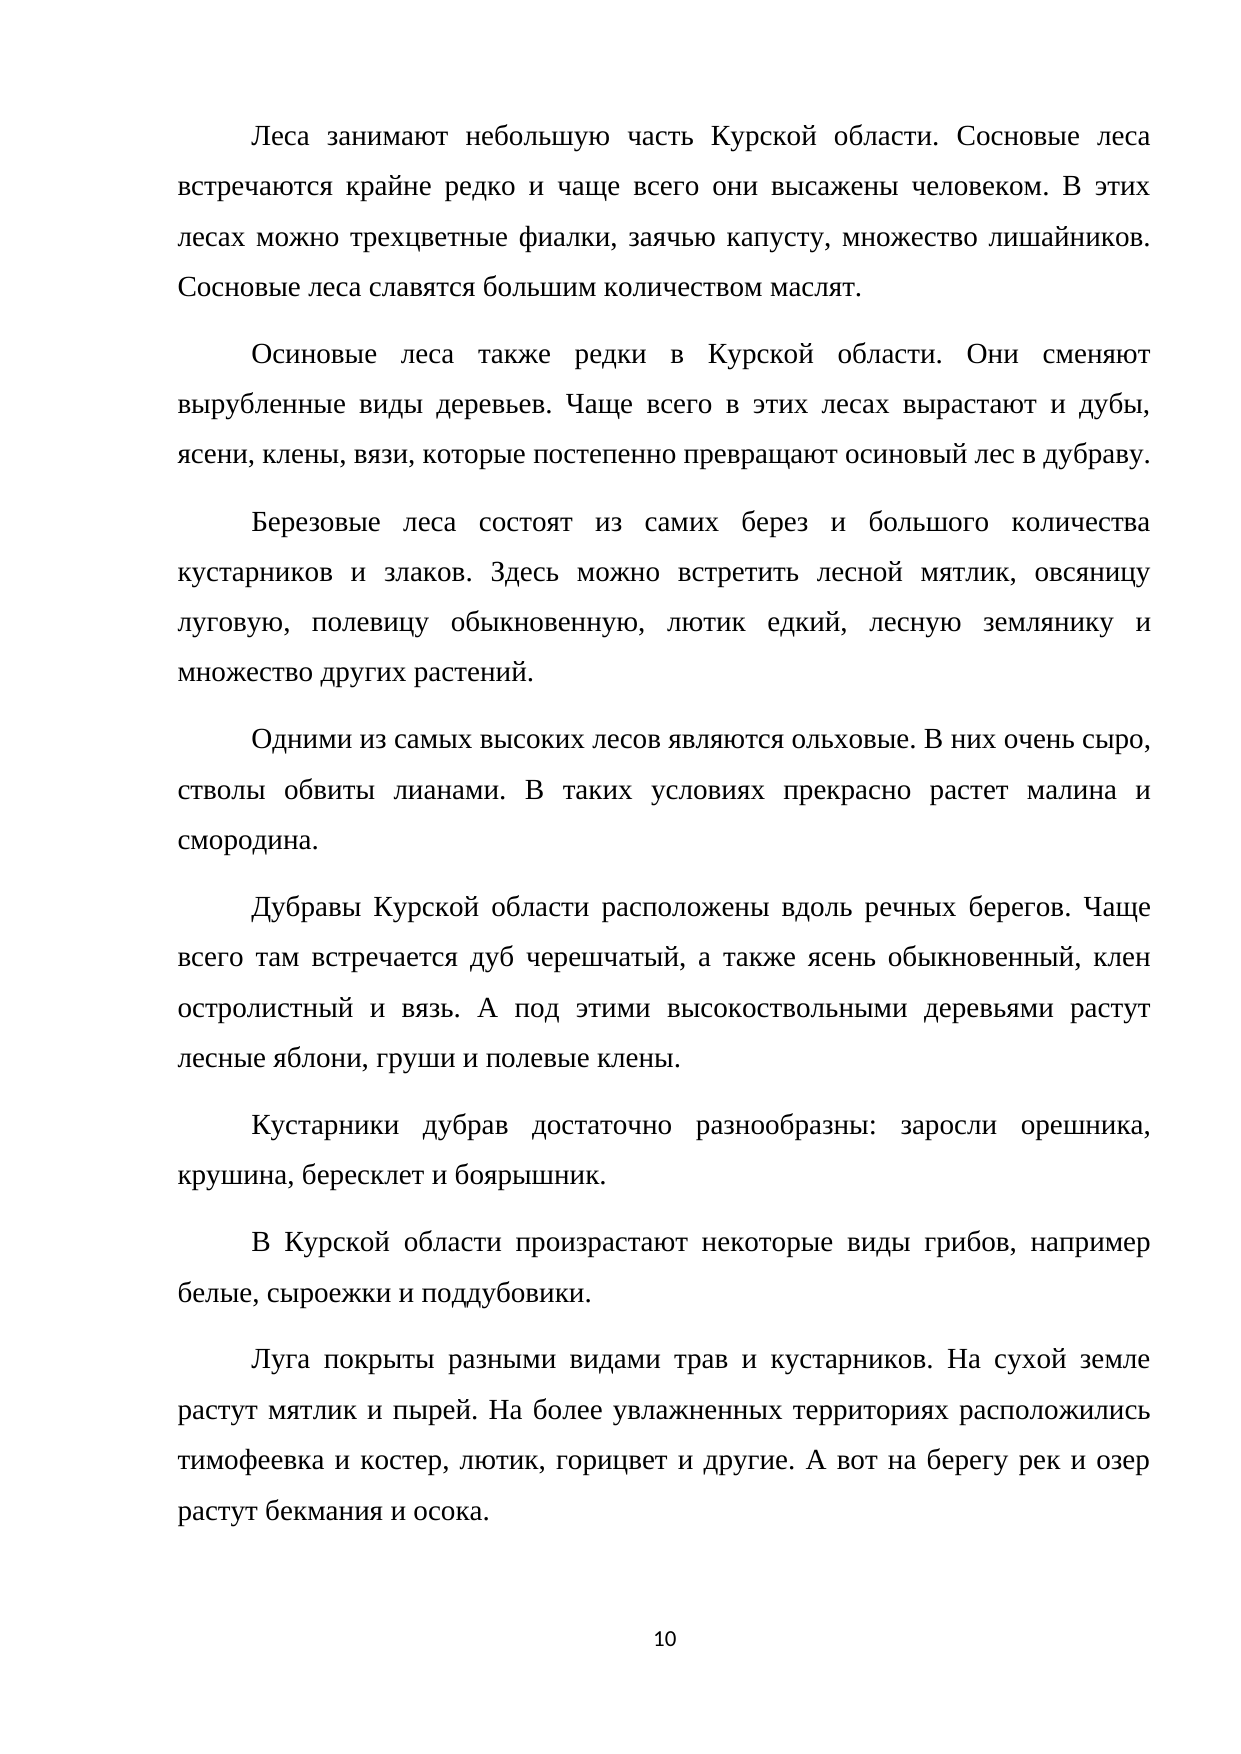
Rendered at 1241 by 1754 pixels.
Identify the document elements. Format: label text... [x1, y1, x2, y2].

text Дубравы Курской области расположены вдоль речных берегов. Чаще всего там встречается дуб черешчатый, а также ясень обыкновенный, клен остролистный и вязь. А под этими высокоствольными деревьями растут лесные яблони, груши и полевые клены. [177, 889, 1152, 1074]
text В Курской области произрастают некоторые виды грибов, например белые, сыроежки и поддубовики. [177, 1224, 1152, 1308]
text Одними из самых высоких лесов являются ольховые. В них очень сыро, стволы обвиты лианами. В таких условиях прекрасно растет малина и смородина. [177, 722, 1152, 856]
text Леса занимают небольшую часть Курской области. Сосновые леса встречаются крайне редко и чаще всего они высажены человеком. В этих лесах можно трехцветные фиалки, заячью капусту, множество лишайников. Сосновые леса славятся большим количеством маслят. [177, 118, 1152, 303]
text Луга покрыты разными видами трав и кустарников. На сухой земле растут мятлик и пырей. На более увлажненных территориях расположились тимофеевка и костер, лютик, горицвет и другие. А вот на берегу рек и озер растут бекмания и осока. [177, 1342, 1152, 1526]
text Осиновые леса также редки в Курской области. Они сменяют вырубленные виды деревьев. Чаще всего в этих лесах вырастают и дубы, ясени, клены, вязи, которые постепенно превращают осиновый лес в дубраву. [177, 336, 1152, 470]
text Кустарники дубрав достаточно разнообразны: заросли орешника, крушина, бересклет и боярышник. [177, 1107, 1152, 1191]
text Березовые леса состоят из самих берез и большого количества кустарников и злаков. Здесь можно встретить лесной мятлик, овсяницу луговую, полевицу обыкновенную, лютик едкий, лесную землянику и множество других растений. [177, 504, 1152, 688]
